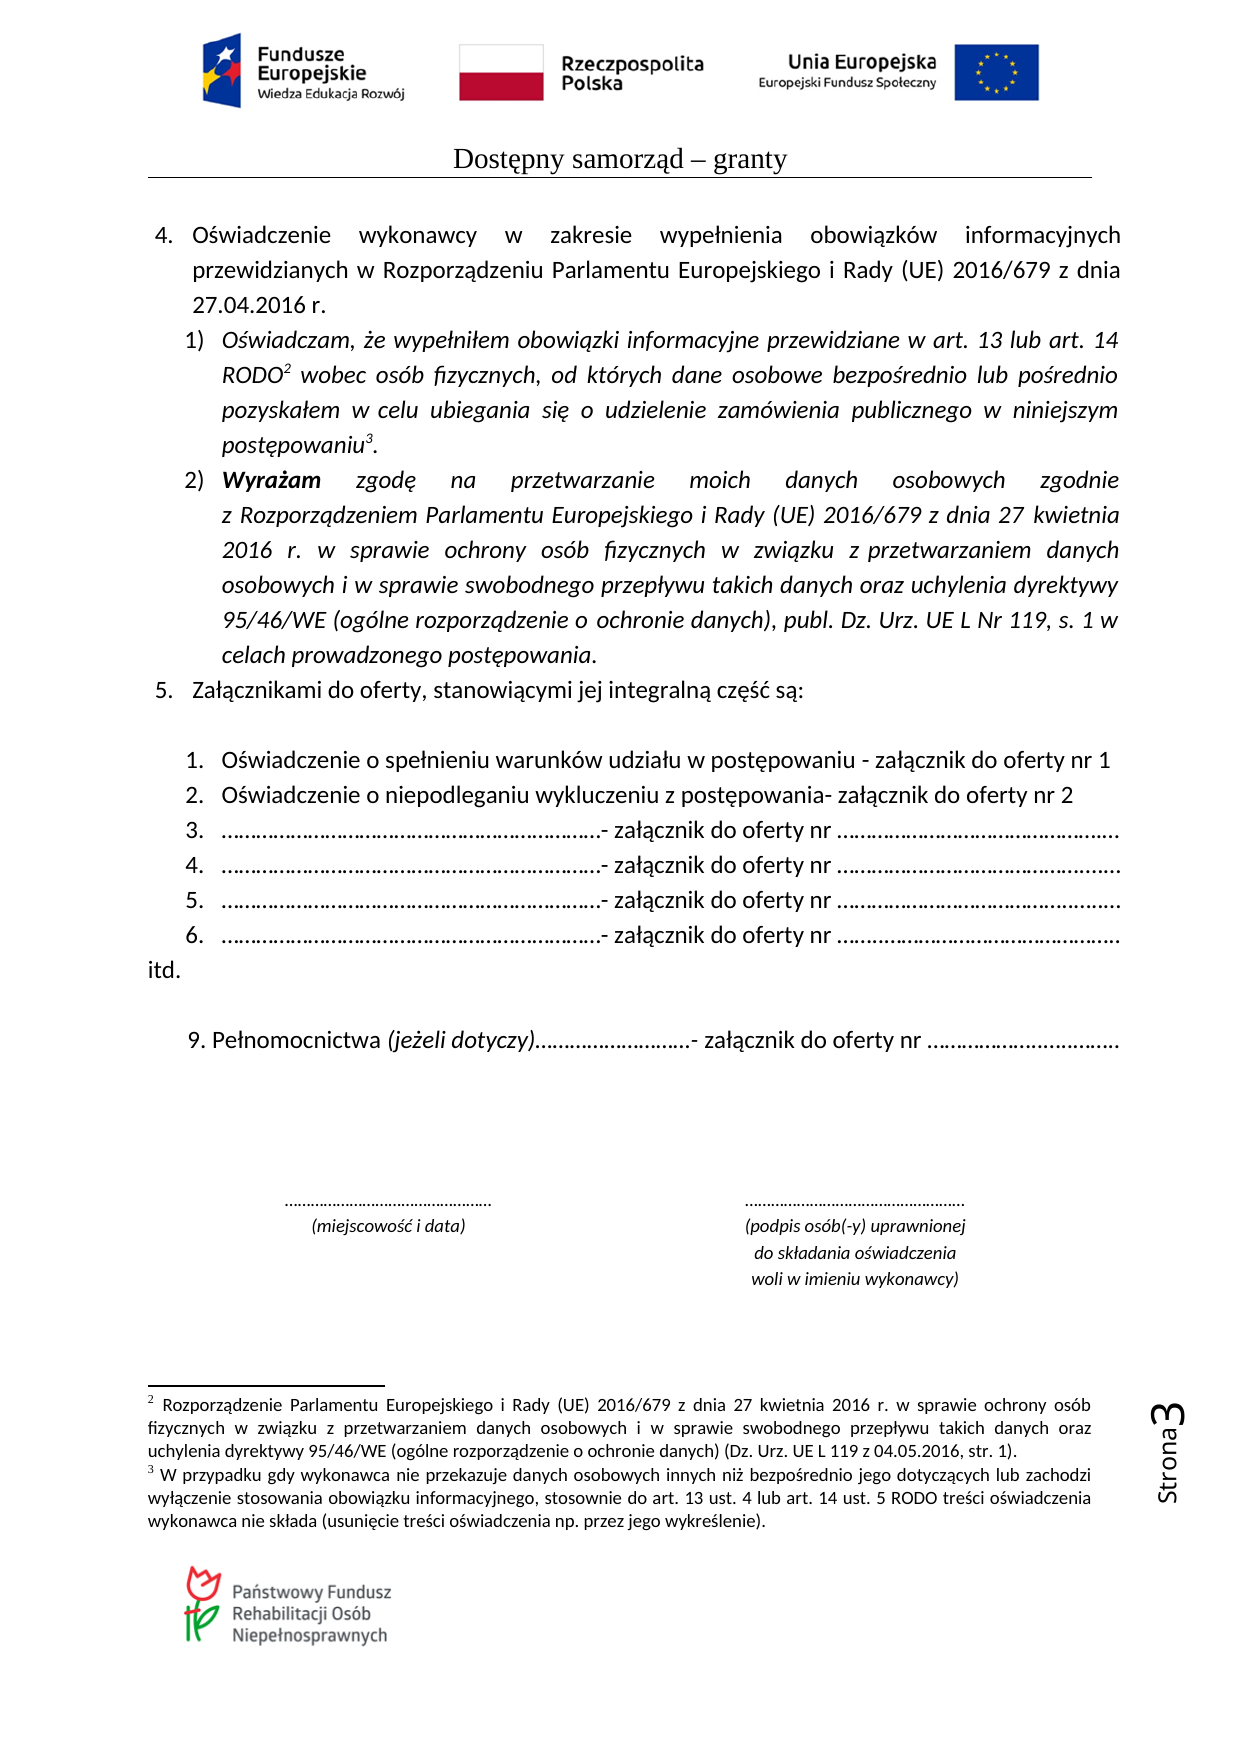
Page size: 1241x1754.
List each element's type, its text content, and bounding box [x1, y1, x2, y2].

text 9. Pełnomocnictwa (jeżeli dotyczy)………………………- załącznik do oferty nr ………………..…..…….. [148, 1024, 1122, 1055]
list Oświadczenie o spełnieniu warunków udziału w postępowaniu - załącznik do oferty nr 1 [185, 744, 1122, 775]
list Wyrażam zgodę na przetwarzanie moich danych osobowych zgodnie z Rozporządzeniem Parlamentu Europejskiego i Rady (UE) 2016/679 z dnia 27 kwietnia 2016 r. w sprawie ochrony osób fizycznych w związku z przetwarzaniem danych osobowych i w sprawie swobodnego przepływu takich danych oraz uchylenia dyrektywy 95/46/WE (ogólne rozporządzenie o ochronie danych), publ. Dz. Urz. UE L Nr 119, s. 1 w celach prowadzonego postępowania. [184, 464, 1122, 670]
picture [184, 14, 1057, 126]
text itd. [148, 954, 1092, 985]
list Oświadczenie wykonawcy w zakresie wypełnienia obowiązków informacyjnych przewidzianych w Rozporządzeniu Parlamentu Europejskiego i Rady (UE) 2016/679 z dnia 27.04.2016 r. [154, 219, 1122, 320]
table_header ………………………………………… (miejscowość i data) [159, 1188, 620, 1294]
picture [147, 1531, 428, 1681]
list …………………………………………………………- załącznik do oferty nr ……………………………………....… [185, 849, 1122, 880]
list …………………………………………………………- załącznik do oferty nr ……………………………………….… [185, 814, 1122, 845]
table_header …………………………………………… (podpis osób(-y) uprawnionej do składania oświadczenia woli w imieniu wykonawcy) [620, 1188, 1092, 1294]
list …………………………………………………………- załącznik do oferty nr …………………………………..…..… [185, 884, 1122, 915]
list Oświadczam, że wypełniłem obowiązki informacyjne przewidziane w art. 13 lub art. 14 RODO wobec osób fizycznych, od których dane osobowe bezpośrednio lub pośrednio pozyskałem w celu ubiegania się o udzielenie zamówienia publicznego w niniejszym postępowaniu. [184, 324, 1122, 460]
list …………………………………………………………- załącznik do oferty nr ……..………………………………….. [185, 919, 1122, 950]
list Oświadczenie o niepodleganiu wykluczeniu z postępowania- załącznik do oferty nr 2 [185, 779, 1122, 810]
list Załącznikami do oferty, stanowiącymi jej integralną część są: [154, 674, 1092, 705]
